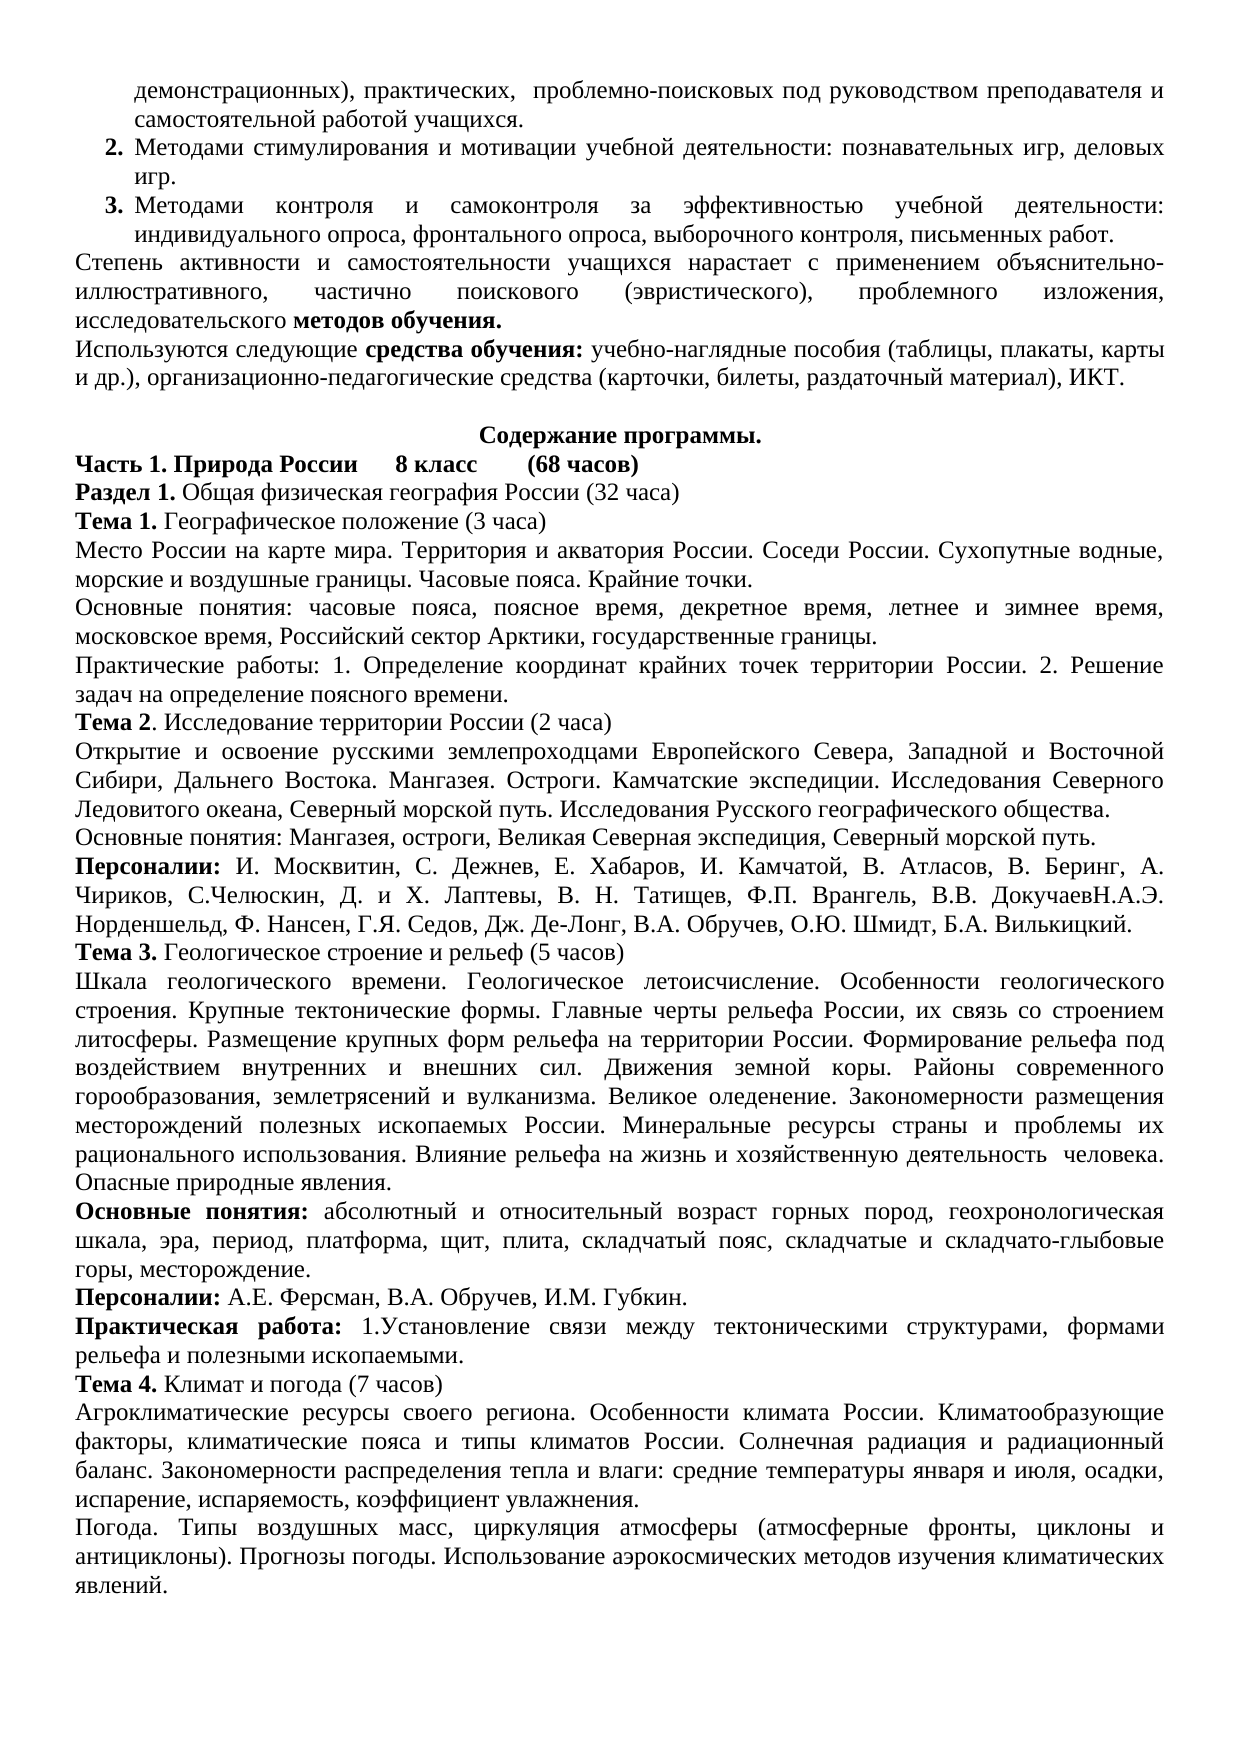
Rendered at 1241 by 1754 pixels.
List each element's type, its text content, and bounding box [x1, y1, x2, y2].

text Раздел 1. Общая физическая география России (32 часа) [75, 477, 1165, 506]
text Часть 1. Природа России 8 класс (68 часов) [75, 449, 1165, 477]
text Тема 3. Геологическое строение и рельеф (5 часов) [75, 937, 1165, 966]
text Открытие и освоение русскими землепроходцами Европейского Севера, Западной и Восточной Сибири, Дальнего Востока. Мангазея. Остроги. Камчатские экспедиции. Исследования Северного Ледовитого океана, Северный морской путь. Исследования Русского географического общества. [75, 736, 1165, 822]
text Агроклиматические ресурсы своего региона. Особенности климата России. Климатообразующие факторы, климатические пояса и типы климатов России. Солнечная радиация и радиационный баланс. Закономерности распределения тепла и влаги: средние температуры января и июля, осадки, испарение, испаряемость, коэффициент увлажнения. [75, 1397, 1165, 1512]
text Основные понятия: часовые пояса, поясное время, декретное время, летнее и зимнее время, московское время, Российский сектор Арктики, государственные границы. [75, 592, 1165, 650]
text Шкала геологического времени. Геологическое летоисчисление. Особенности геологического строения. Крупные тектонические формы. Главные черты рельефа России, их связь со строением литосферы. Размещение крупных форм рельефа на территории России. Формирование рельефа под воздействием внутренних и внешних сил. Движения земной коры. Районы современного горообразования, землетрясений и вулканизма. Великое оледенение. Закономерности размещения месторождений полезных ископаемых России. Минеральные ресурсы страны и проблемы их рационального использования. Влияние рельефа на жизнь и хозяйственную деятельность человека. Опасные природные явления. [75, 966, 1165, 1196]
text Основные понятия: Мангазея, остроги, Великая Северная экспедиция, Северный морской путь. [75, 822, 1165, 851]
list Методами стимулирования и мотивации учебной деятельности: познавательных игр, деловых игр. [104, 132, 1165, 190]
text Содержание программы. [75, 420, 1165, 449]
text Тема 1. Географическое положение (3 часа) [75, 506, 1165, 535]
text Практические работы: 1. Определение координат крайних точек территории России. 2. Решение задач на определение поясного времени. [75, 650, 1165, 707]
text Тема 2. Исследование территории России (2 часа) [75, 707, 1165, 736]
text Персоналии: И. Москвитин, С. Дежнев, Е. Хабаров, И. Камчатой, В. Атласов, В. Беринг, А. Чириков, С.Челюскин, Д. и Х. Лаптевы, В. Н. Татищев, Ф.П. Врангель, В.В. ДокучаевН.А.Э. Норденшельд, Ф. Нансен, Г.Я. Седов, Дж. Де-Лонг, В.А. Обручев, О.Ю. Шмидт, Б.А. Вилькицкий. [75, 851, 1165, 937]
list Методами контроля и самоконтроля за эффективностью учебной деятельности: индивидуального опроса, фронтального опроса, выборочного контроля, письменных работ. [104, 190, 1165, 247]
text Практическая работа: 1.Установление связи между тектоническими структурами, формами рельефа и полезными ископаемыми. [75, 1311, 1165, 1369]
text Степень активности и самостоятельности учащихся нарастает с применением объяснительно-иллюстративного, частично поискового (эвристического), проблемного изложения, исследовательского методов обучения. [75, 247, 1165, 334]
text Используются следующие средства обучения: учебно-наглядные пособия (таблицы, плакаты, карты и др.), организационно-педагогические средства (карточки, билеты, раздаточный материал), ИКТ. [75, 334, 1165, 391]
text Тема 4. Климат и погода (7 часов) [75, 1369, 1165, 1397]
text Основные понятия: абсолютный и относительный возраст горных пород, геохронологическая шкала, эра, период, платформа, щит, плита, складчатый пояс, складчатые и складчато-глыбовые горы, месторождение. [75, 1196, 1165, 1282]
text Место России на карте мира. Территория и акватория России. Соседи России. Сухопутные водные, морские и воздушные границы. Часовые пояса. Крайние точки. [75, 535, 1165, 592]
list демонстрационных), практических, проблемно-поисковых под руководством преподавателя и самостоятельной работой учащихся. [134, 75, 1165, 132]
text Погода. Типы воздушных масс, циркуляция атмосферы (атмосферные фронты, циклоны и антициклоны). Прогнозы погоды. Использование аэрокосмических методов изучения климатических явлений. [75, 1512, 1165, 1599]
text Персоналии: А.Е. Ферсман, В.А. Обручев, И.М. Губкин. [75, 1282, 1165, 1311]
